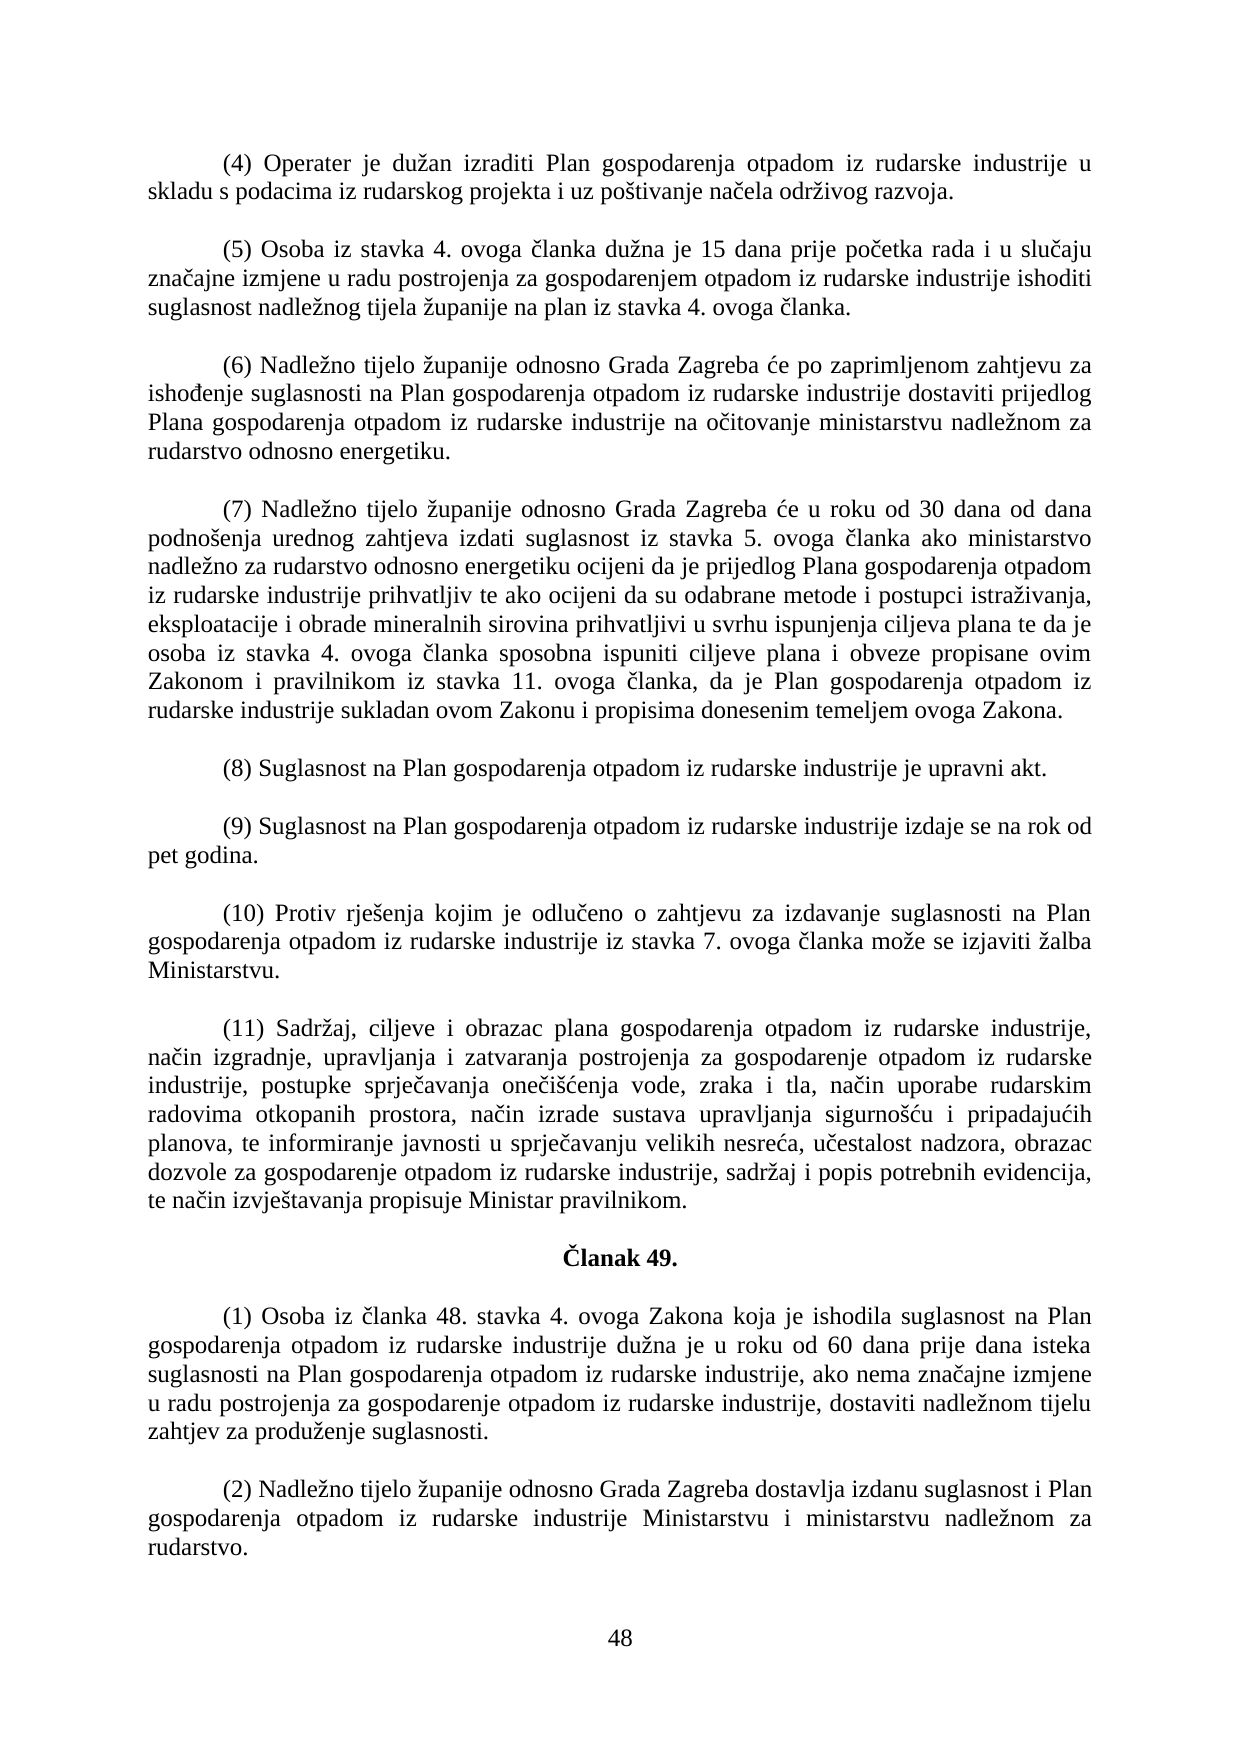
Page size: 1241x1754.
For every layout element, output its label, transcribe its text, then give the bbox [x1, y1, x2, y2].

text (11) Sadržaj, ciljeve i obrazac plana gospodarenja otpadom iz rudarske industrije, način izgradnje, upravljanja i zatvaranja postrojenja za gospodarenje otpadom iz rudarske industrije, postupke sprječavanja onečišćenja vode, zraka i tla, način uporabe rudarskim radovima otkopanih prostora, način izrade sustava upravljanja sigurnošću i pripadajućih planova, te informiranje javnosti u sprječavanju velikih nesreća, učestalost nadzora, obrazac dozvole za gospodarenje otpadom iz rudarske industrije, sadržaj i popis potrebnih evidencija, te način izvještavanja propisuje Ministar pravilnikom. [148, 1013, 1093, 1214]
text (8) Suglasnost na Plan gospodarenja otpadom iz rudarske industrije je upravni akt. [148, 753, 1093, 782]
text (6) Nadležno tijelo županije odnosno Grada Zagreba će po zaprimljenom zahtjevu za ishođenje suglasnosti na Plan gospodarenja otpadom iz rudarske industrije dostaviti prijedlog Plana gospodarenja otpadom iz rudarske industrije na očitovanje ministarstvu nadležnom za rudarstvo odnosno energetiku. [148, 350, 1093, 465]
text (5) Osoba iz stavka 4. ovoga članka dužna je 15 dana prije početka rada i u slučaju značajne izmjene u radu postrojenja za gospodarenjem otpadom iz rudarske industrije ishoditi suglasnost nadležnog tijela županije na plan iz stavka 4. ovoga članka. [148, 234, 1093, 321]
text (1) Osoba iz članka 48. stavka 4. ovoga Zakona koja je ishodila suglasnost na Plan gospodarenja otpadom iz rudarske industrije dužna je u roku od 60 dana prije dana isteka suglasnosti na Plan gospodarenja otpadom iz rudarske industrije, ako nema značajne izmjene u radu postrojenja za gospodarenje otpadom iz rudarske industrije, dostaviti nadležnom tijelu zahtjev za produženje suglasnosti. [148, 1301, 1093, 1445]
text Članak 49. [148, 1243, 1093, 1272]
text (7) Nadležno tijelo županije odnosno Grada Zagreba će u roku od 30 dana od dana podnošenja urednog zahtjeva izdati suglasnost iz stavka 5. ovoga članka ako ministarstvo nadležno za rudarstvo odnosno energetiku ocijeni da je prijedlog Plana gospodarenja otpadom iz rudarske industrije prihvatljiv te ako ocijeni da su odabrane metode i postupci istraživanja, eksploatacije i obrade mineralnih sirovina prihvatljivi u svrhu ispunjenja ciljeva plana te da je osoba iz stavka 4. ovoga članka sposobna ispuniti ciljeve plana i obveze propisane ovim Zakonom i pravilnikom iz stavka 11. ovoga članka, da je Plan gospodarenja otpadom iz rudarske industrije sukladan ovom Zakonu i propisima donesenim temeljem ovoga Zakona. [148, 494, 1093, 724]
text (9) Suglasnost na Plan gospodarenja otpadom iz rudarske industrije izdaje se na rok od pet godina. [148, 811, 1093, 868]
text (2) Nadležno tijelo županije odnosno Grada Zagreba dostavlja izdanu suglasnost i Plan gospodarenja otpadom iz rudarske industrije Ministarstvu i ministarstvu nadležnom za rudarstvo. [148, 1474, 1093, 1561]
text (10) Protiv rješenja kojim je odlučeno o zahtjevu za izdavanje suglasnosti na Plan gospodarenja otpadom iz rudarske industrije iz stavka 7. ovoga članka može se izjaviti žalba Ministarstvu. [148, 898, 1093, 984]
text (4) Operater je dužan izraditi Plan gospodarenja otpadom iz rudarske industrije u skladu s podacima iz rudarskog projekta i uz poštivanje načela održivog razvoja. [148, 148, 1093, 205]
